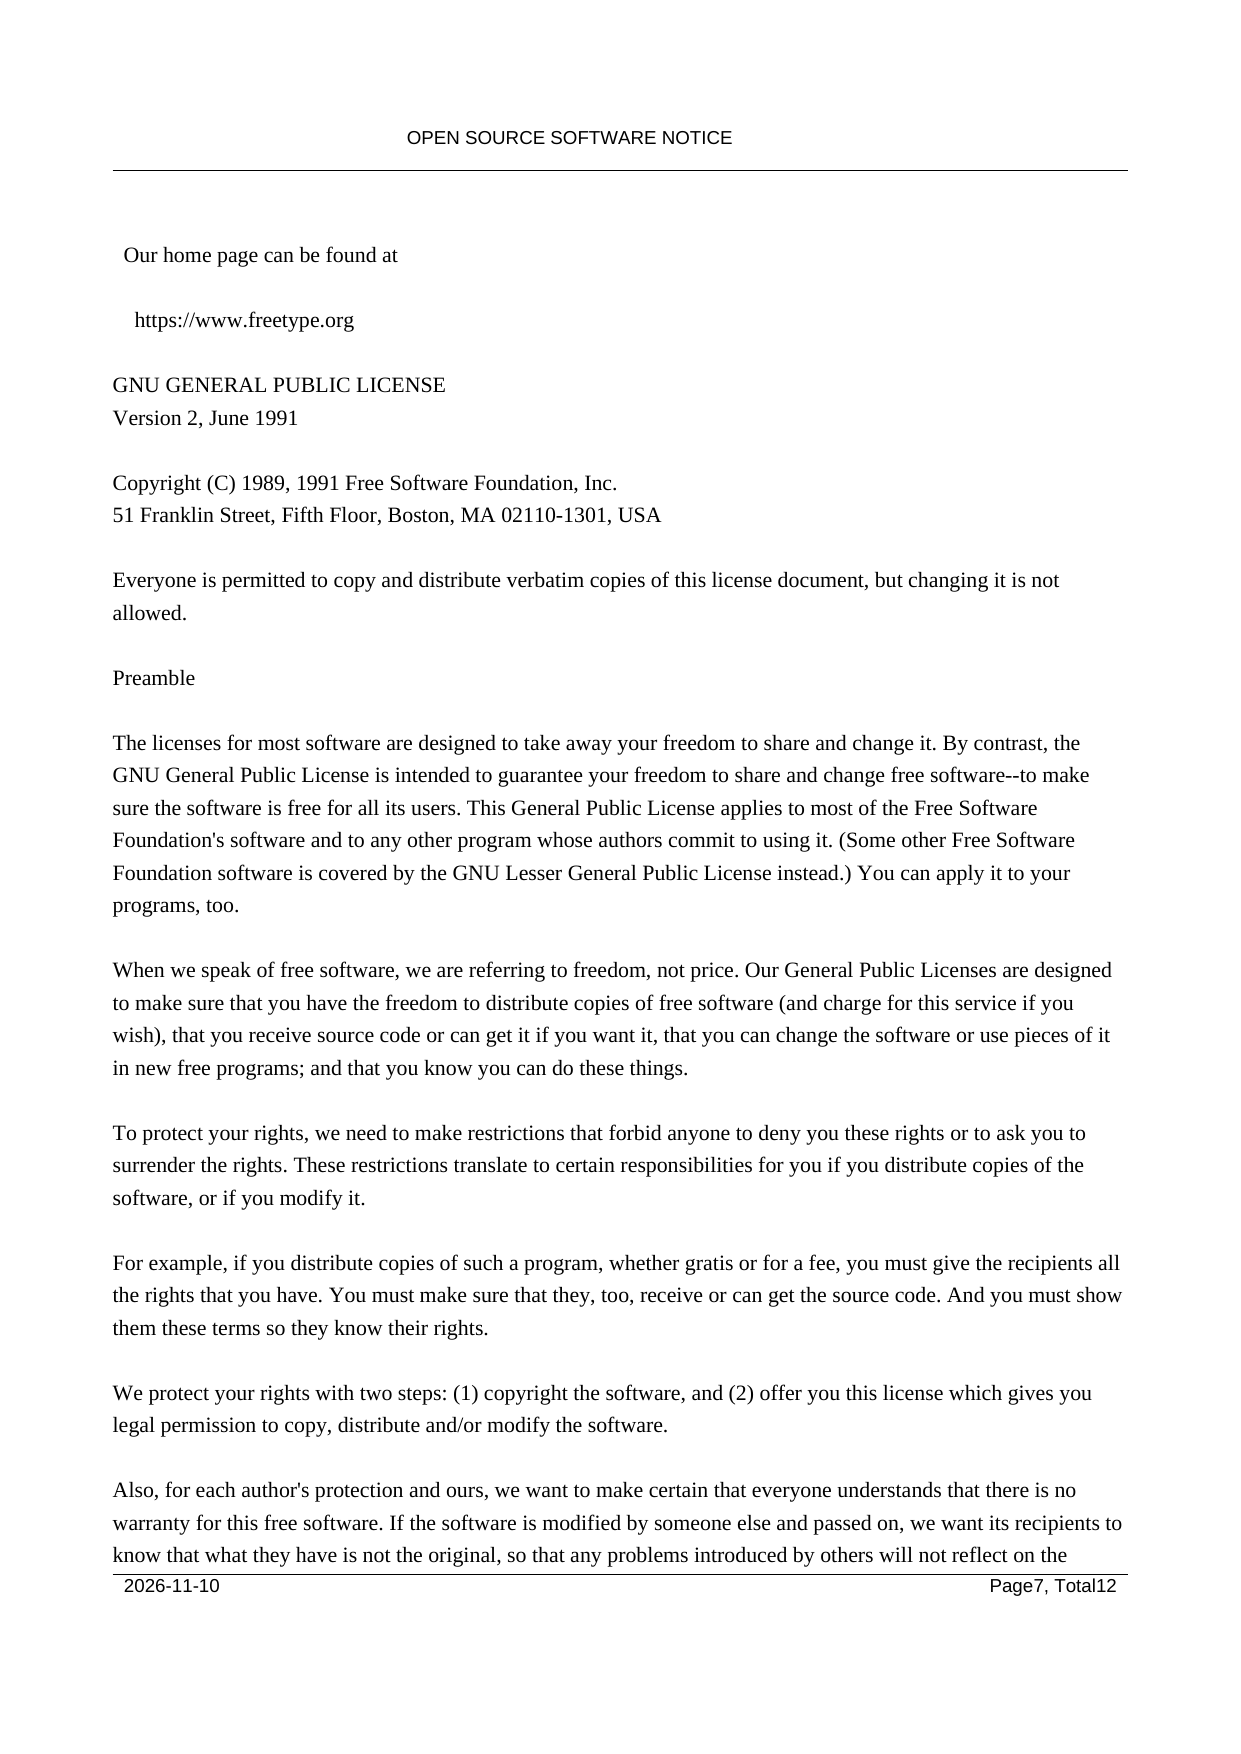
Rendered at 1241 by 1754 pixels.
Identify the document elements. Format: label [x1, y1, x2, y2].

text [112, 206, 1128, 1571]
